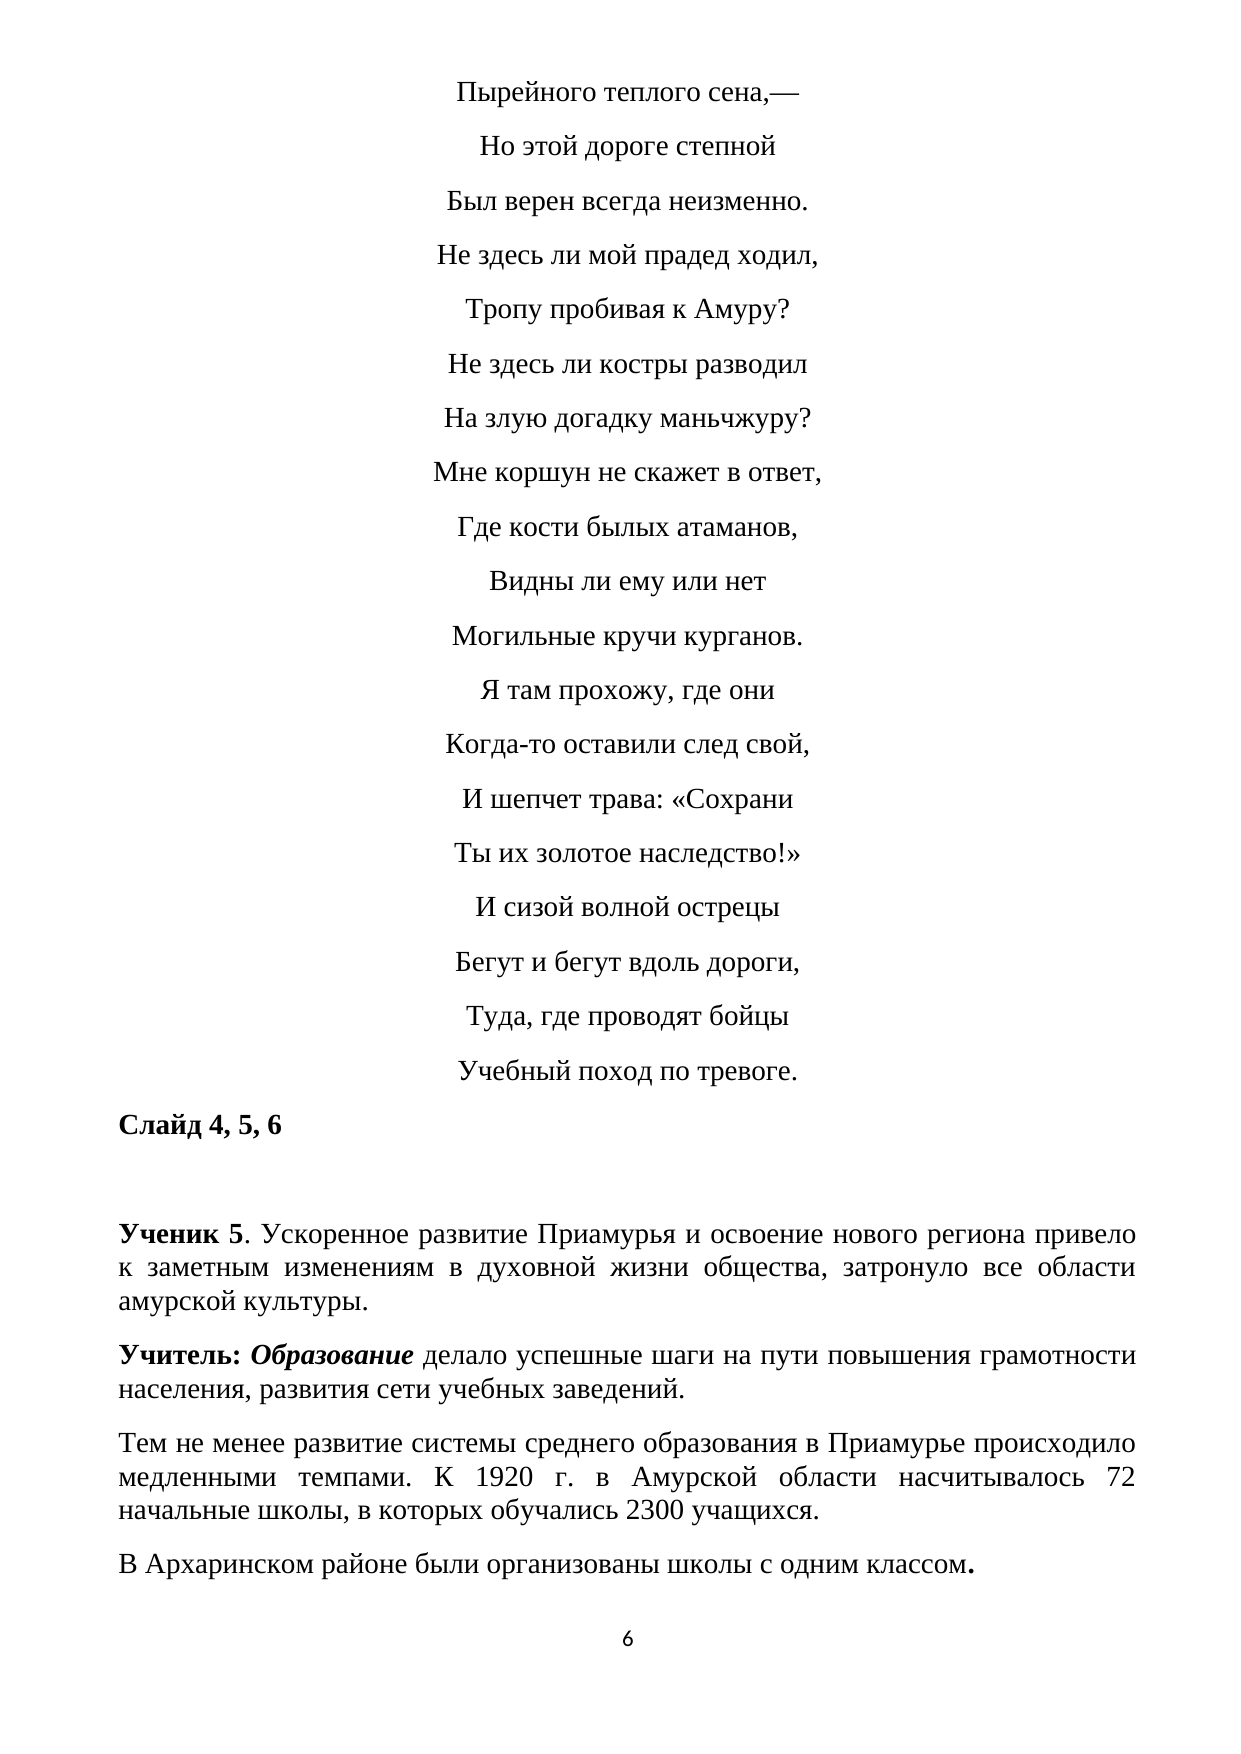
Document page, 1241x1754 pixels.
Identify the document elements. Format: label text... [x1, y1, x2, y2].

text Ты их золотое наследство!» [118, 835, 1137, 869]
text Не здесь ли костры разводил [118, 346, 1137, 379]
text Учебный поход по тревоге. [118, 1053, 1137, 1086]
text Ученик 5. Ускоренное развитие Приамурья и освоение нового региона привело к заметным изменениям в духовной жизни общества, затронуло все области амурской культуры. [118, 1216, 1137, 1316]
text И сизой волной острецы [118, 889, 1137, 923]
text Где кости былых атаманов, [118, 509, 1137, 542]
text Пырейного теплого сена,— [118, 74, 1137, 107]
text Мне коршун не скажет в ответ, [118, 454, 1137, 488]
text Не здесь ли мой прадед ходил, [118, 237, 1137, 271]
text Но этой дороге степной [118, 128, 1137, 162]
text Когда-то оставили след свой, [118, 726, 1137, 760]
text Был верен всегда неизменно. [118, 183, 1137, 216]
text Тропу пробивая к Амуру? [118, 291, 1137, 325]
text Тем не менее развитие системы среднего образования в Приамурье происходило медленными темпами. К 1920 г. в Амурской области насчитывалось 72 начальные школы, в которых обучались 2300 учащихся. [118, 1425, 1137, 1526]
text В Архаринском районе были организованы школы с одним классом. [118, 1547, 1137, 1580]
text Бегут и бегут вдоль дороги, [118, 944, 1137, 977]
text Могильные кручи курганов. [118, 618, 1137, 651]
text И шепчет трава: «Сохрани [118, 781, 1137, 814]
text Учитель: Образование делало успешные шаги на пути повышения грамотности населения, развития сети учебных заведений. [118, 1337, 1137, 1404]
text На злую догадку маньчжуру? [118, 400, 1137, 434]
text Видны ли ему или нет [118, 563, 1137, 597]
text Слайд 4, 5, 6 [118, 1107, 1137, 1141]
text Туда, где проводят бойцы [118, 998, 1137, 1032]
text Я там прохожу, где они [118, 672, 1137, 706]
